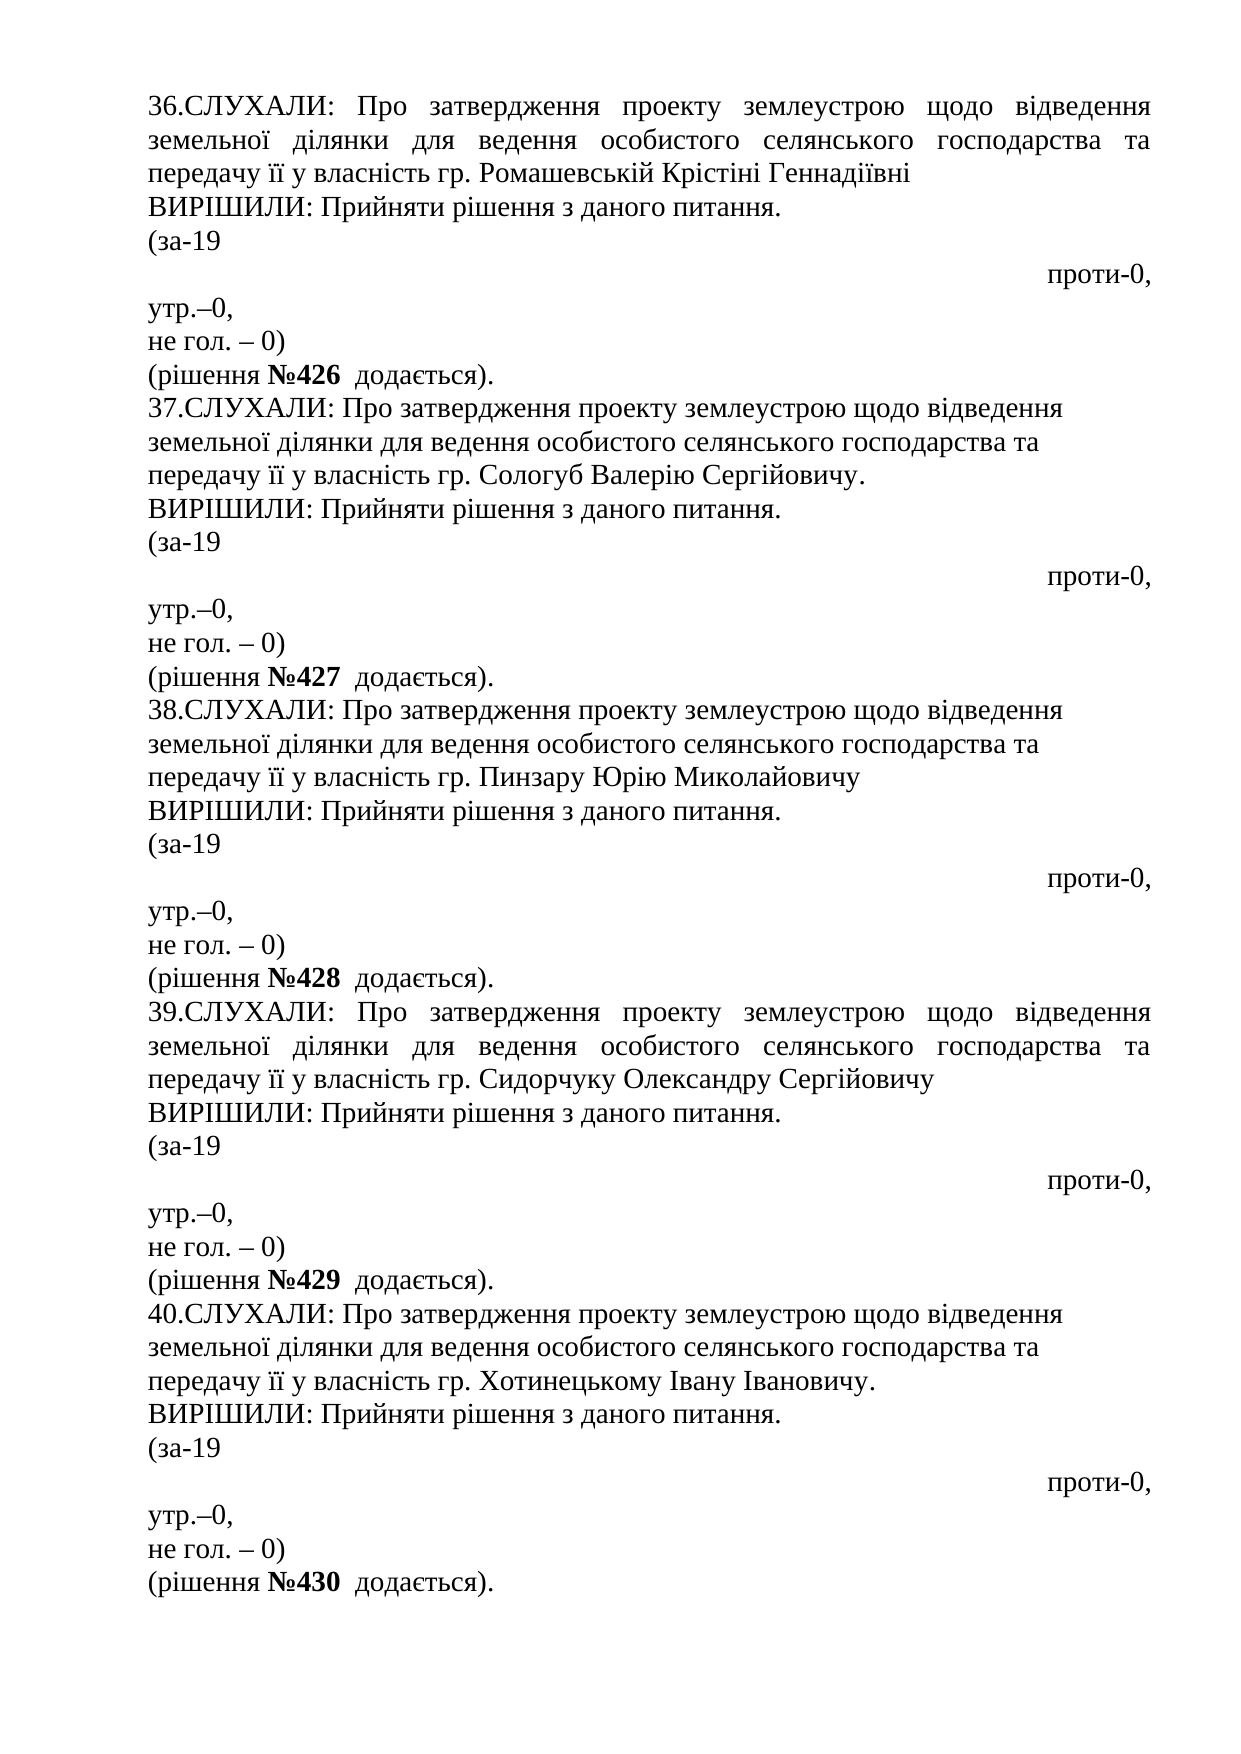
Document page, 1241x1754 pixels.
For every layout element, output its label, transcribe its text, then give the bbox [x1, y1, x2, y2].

text (за-19 проти-0, утр.–0, не гол. – 0) [148, 1430, 1152, 1564]
text (за-19 проти-0, утр.–0, не гол. – 0) [148, 826, 1152, 961]
text 40.СЛУХАЛИ: Про затвердження проекту землеустрою щодо відведення земельної ділянки для ведення особистого селянського господарства та передачу її у власність гр. Хотинецькому Івану Івановичу. [148, 1296, 1152, 1397]
text ВИРІШИЛИ: Прийняти рішення з даного питання. [148, 491, 1152, 524]
text ВИРІШИЛИ: Прийняти рішення з даного питання. [148, 189, 1152, 223]
text (за-19 проти-0, утр.–0, не гол. – 0) [148, 524, 1152, 659]
text (рішення №428 додається). [148, 961, 1152, 994]
text 36.СЛУХАЛИ: Про затвердження проекту землеустрою щодо відведення земельної ділянки для ведення особистого селянського господарства та передачу її у власність гр. Ромашевській Крістіні Геннадіївні [148, 88, 1152, 189]
text ВИРІШИЛИ: Прийняти рішення з даного питання. [148, 1095, 1152, 1128]
text (рішення №430 додається). [148, 1564, 1152, 1598]
text 39.СЛУХАЛИ: Про затвердження проекту землеустрою щодо відведення земельної ділянки для ведення особистого селянського господарства та передачу її у власність гр. Сидорчуку Олександру Сергійовичу [148, 994, 1152, 1095]
text (рішення №426 додається). [148, 357, 1152, 390]
text 37.СЛУХАЛИ: Про затвердження проекту землеустрою щодо відведення земельної ділянки для ведення особистого селянського господарства та передачу її у власність гр. Сологуб Валерію Сергійовичу. [148, 390, 1152, 491]
text ВИРІШИЛИ: Прийняти рішення з даного питання. [148, 793, 1152, 826]
text (рішення №429 додається). [148, 1262, 1152, 1296]
text ВИРІШИЛИ: Прийняти рішення з даного питання. [148, 1397, 1152, 1430]
text 38.СЛУХАЛИ: Про затвердження проекту землеустрою щодо відведення земельної ділянки для ведення особистого селянського господарства та передачу її у власність гр. Пинзару Юрію Миколайовичу [148, 692, 1152, 793]
text (за-19 проти-0, утр.–0, не гол. – 0) [148, 1128, 1152, 1262]
text (рішення №427 додається). [148, 659, 1152, 692]
text (за-19 проти-0, утр.–0, не гол. – 0) [148, 223, 1152, 357]
